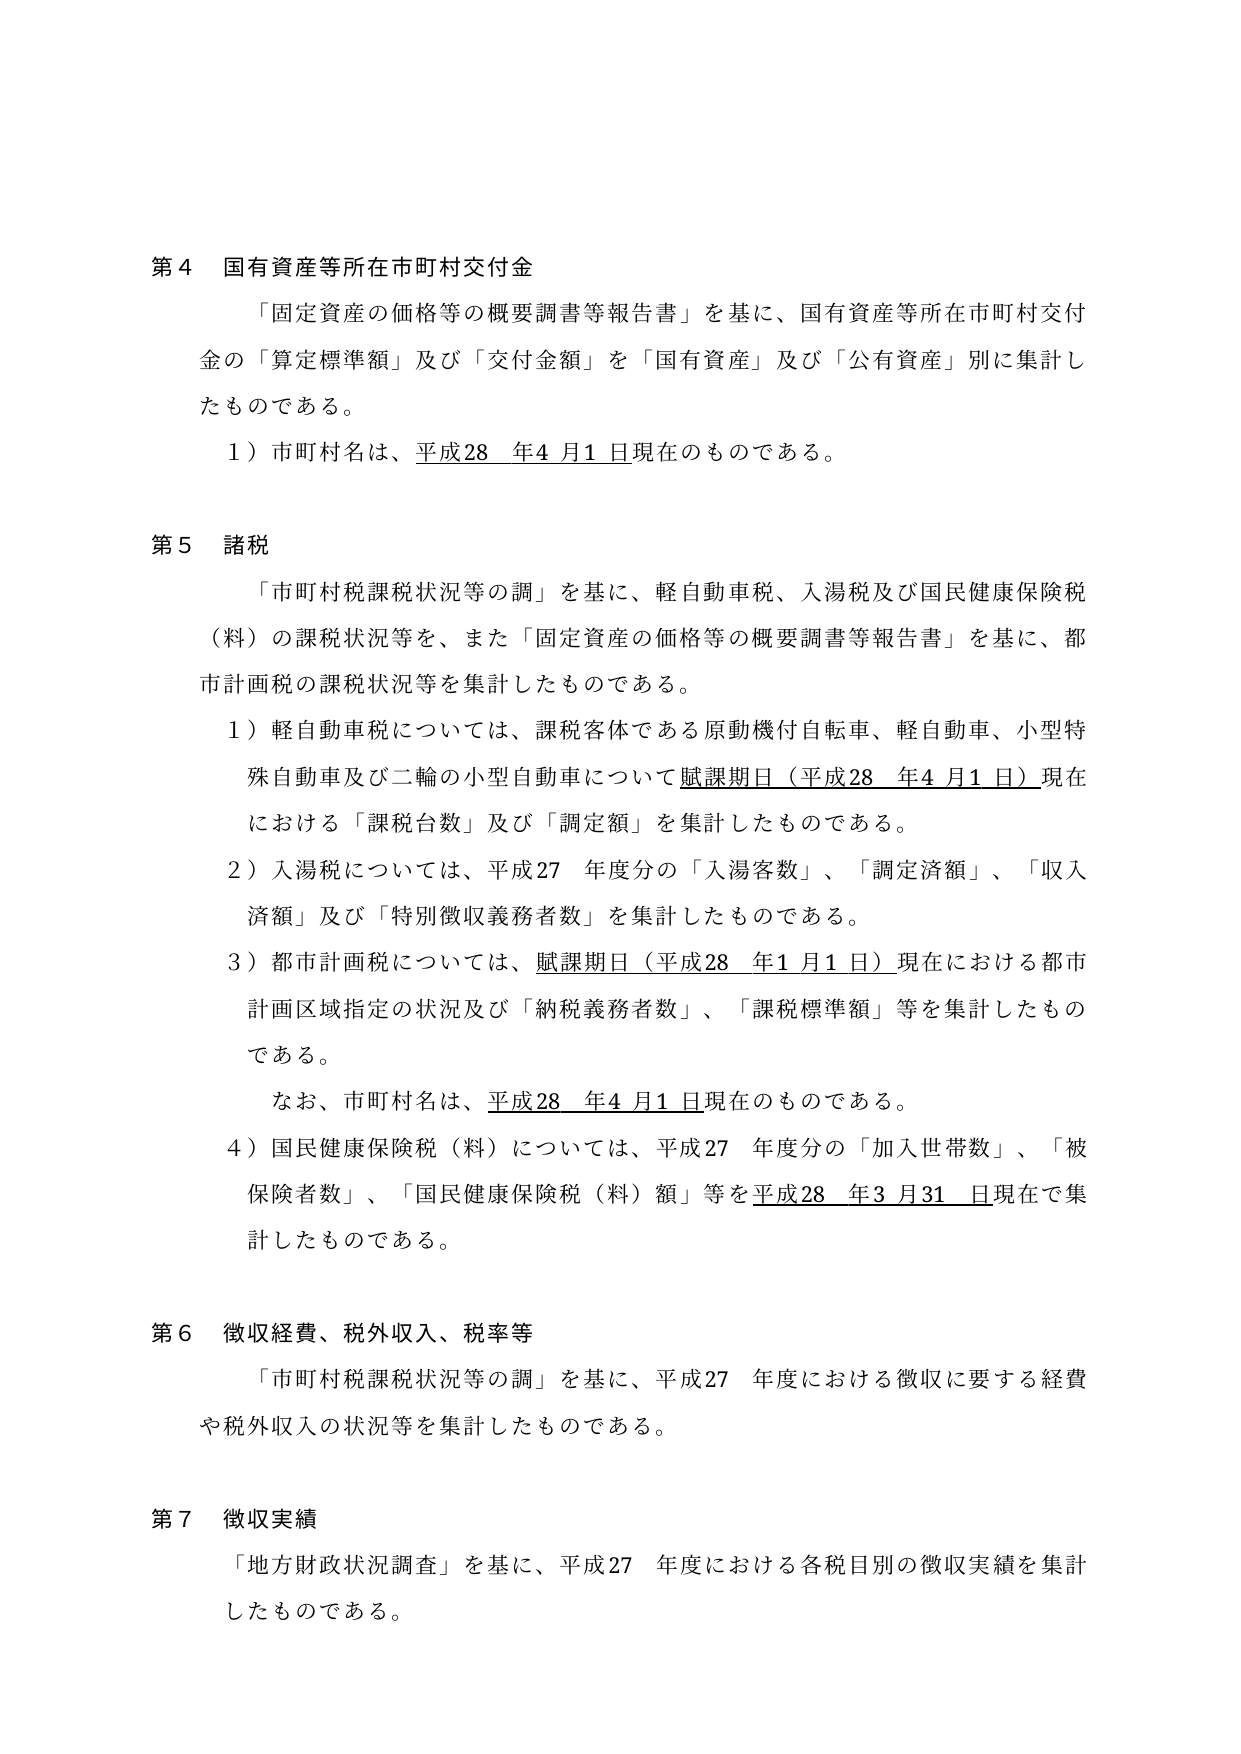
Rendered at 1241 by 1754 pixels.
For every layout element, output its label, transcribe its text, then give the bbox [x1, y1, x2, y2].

text 第７ 徴収実績 [151, 1494, 1065, 1541]
text 「地方財政状況調査」を基に、平成27年度における各税目別の徴収実績を集計したものである。 [199, 1541, 1089, 1633]
text ３）都市計画税については、賦課期日（平成28年1月1日）現在における都市計画区域指定の状況及び「納税義務者数」、「課税標準額」等を集計したものである。 [199, 938, 1089, 1077]
text 「市町村税課税状況等の調」を基に、軽自動車税、入湯税及び国民健康保険税（料）の課税状況等を、また「固定資産の価格等の概要調書等報告書」を基に、都市計画税の課税状況等を集計したものである。 [199, 567, 1089, 706]
text 第５ 諸税 [151, 521, 1065, 567]
text 「固定資産の価格等の概要調書等報告書」を基に、国有資産等所在市町村交付金の「算定標準額」及び「交付金額」を「国有資産」及び「公有資産」別に集計したものである。 [199, 289, 1089, 428]
text ２）入湯税については、平成27年度分の「入湯客数」、「調定済額」、「収入済額」及び「特別徴収義務者数」を集計したものである。 [199, 845, 1089, 938]
text ４）国民健康保険税（料）については、平成27年度分の「加入世帯数」、「被保険者数」、「国民健康保険税（料）額」等を平成28年3月31日現在で集計したものである。 [199, 1123, 1089, 1263]
text 第４ 国有資産等所在市町村交付金 [151, 243, 1065, 289]
text なお、市町村名は、平成28年4月1日現在のものである。 [223, 1077, 1065, 1123]
text １）軽自動車税については、課税客体である原動機付自転車、軽自動車、小型特殊自動車及び二輪の小型自動車について賦課期日（平成28年4月1日）現在における「課税台数」及び「調定額」を集計したものである。 [199, 706, 1089, 845]
text 「市町村税課税状況等の調」を基に、平成27年度における徴収に要する経費や税外収入の状況等を集計したものである。 [199, 1355, 1089, 1448]
text 第６ 徴収経費、税外収入、税率等 [151, 1309, 1065, 1355]
text １）市町村名は、平成28年4月1日現在のものである。 [151, 428, 1065, 474]
